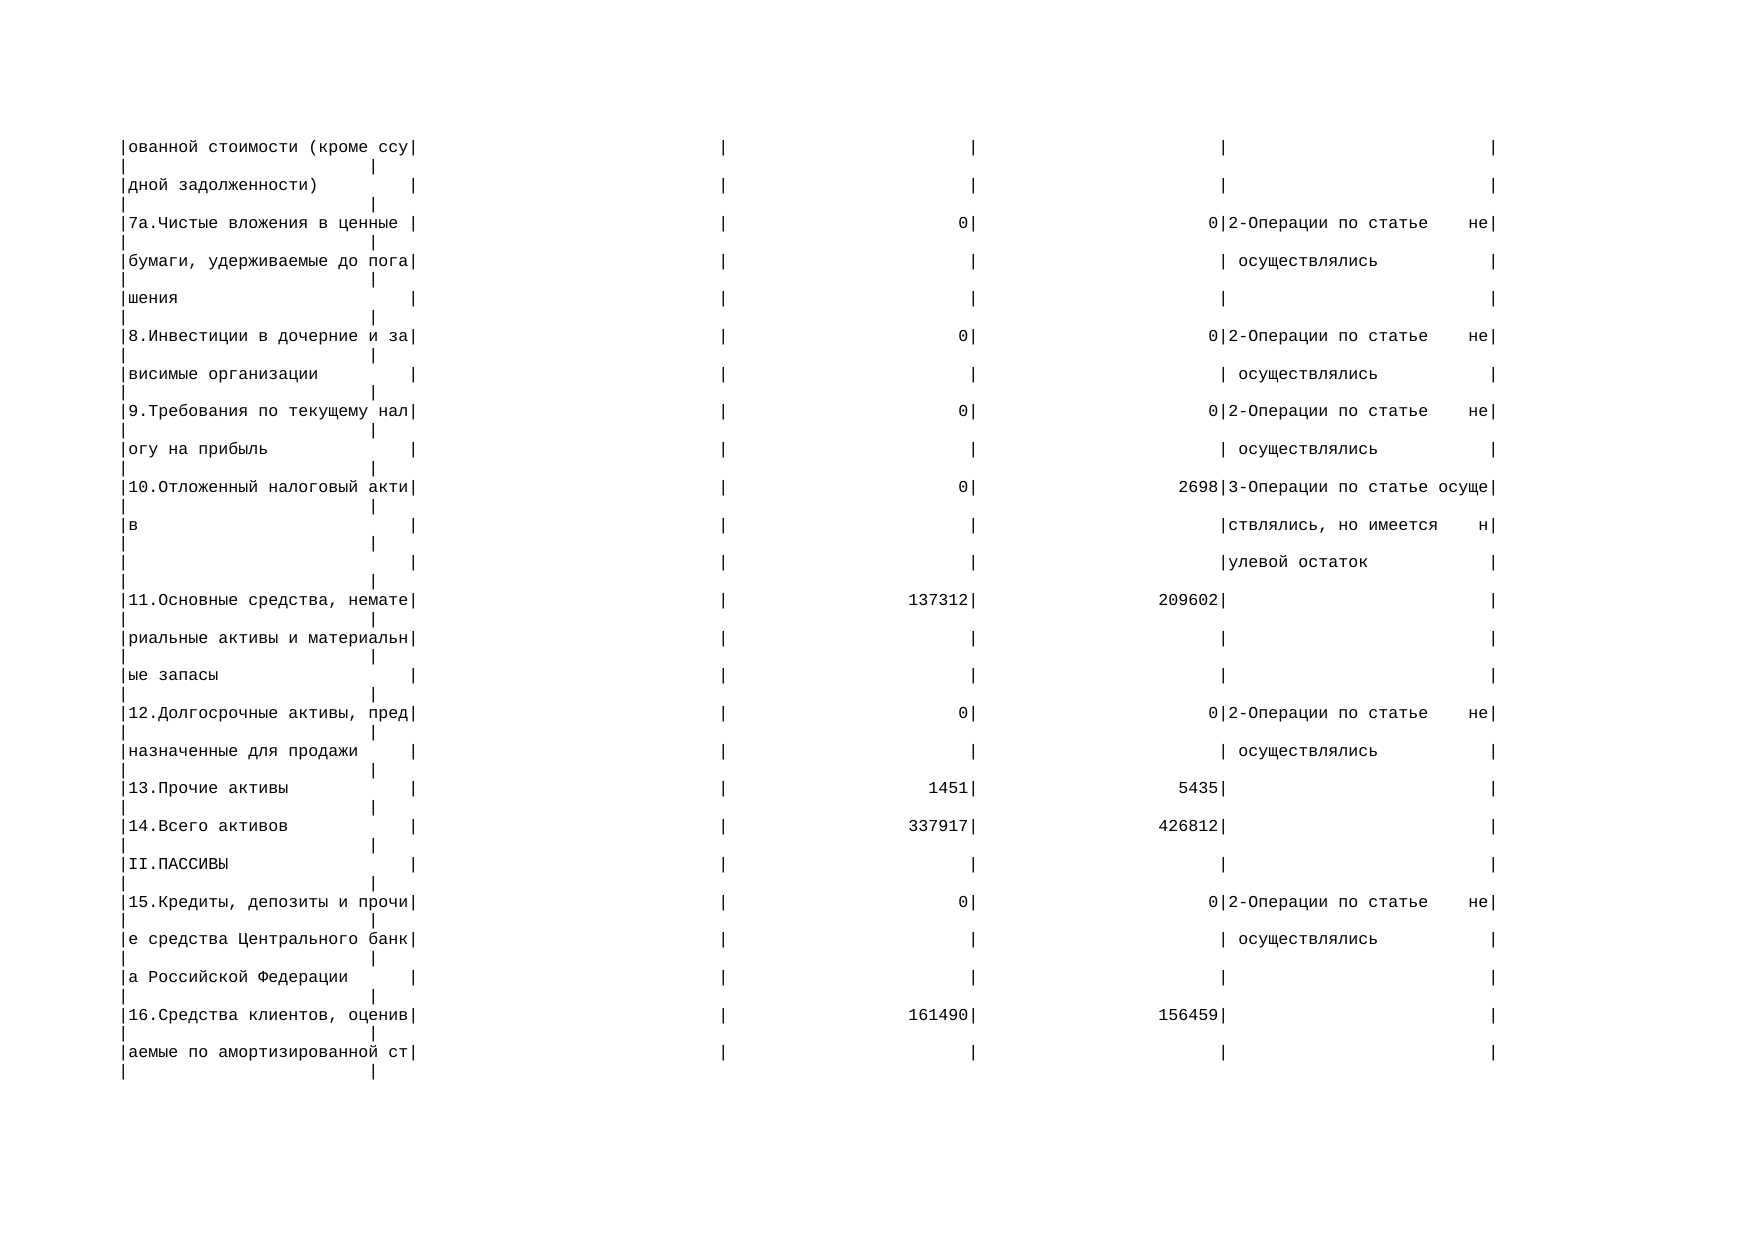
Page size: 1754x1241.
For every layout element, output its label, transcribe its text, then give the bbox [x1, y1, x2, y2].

text |12.Долгосрочные активы, пред| | 0| 0|2-Операции по статье не| | | [118, 704, 1636, 742]
text |е средства Центрального банк| | | | осуществлялись | | | [118, 931, 1636, 968]
text |риальные активы и материальн| | | | | | | [118, 629, 1636, 667]
text |13.Прочие активы | | 1451| 5435| | | | [118, 780, 1636, 818]
text |шения | | | | | | | [118, 290, 1636, 327]
text |16.Средства клиентов, оценив| | 161490| 156459| | | | [118, 1006, 1636, 1044]
text |14.Всего активов | | 337917| 426812| | | | [118, 818, 1636, 855]
text |дной задолженности) | | | | | | | [118, 177, 1636, 214]
text |15.Кредиты, депозиты и прочи| | 0| 0|2-Операции по статье не| | | [118, 893, 1636, 931]
text |огу на прибыль | | | | осуществлялись | | | [118, 441, 1636, 478]
text |10.Отложенный налоговый акти| | 0| 2698|3-Операции по статье осуще| | | [118, 478, 1636, 516]
text |8.Инвестиции в дочерние и за| | 0| 0|2-Операции по статье не| | | [118, 327, 1636, 365]
text |назначенные для продажи | | | | осуществлялись | | | [118, 742, 1636, 780]
text |9.Требования по текущему нал| | 0| 0|2-Операции по статье не| | | [118, 403, 1636, 441]
text |ованной стоимости (кроме ссу| | | | | | | [118, 139, 1636, 177]
text |висимые организации | | | | осуществлялись | | | [118, 365, 1636, 403]
text |11.Основные средства, немате| | 137312| 209602| | | | [118, 591, 1636, 629]
text |II.ПАССИВЫ | | | | | | | [118, 855, 1636, 893]
text |7а.Чистые вложения в ценные | | 0| 0|2-Операции по статье не| | | [118, 214, 1636, 252]
text |аемые по амортизированной ст| | | | | | | [118, 1044, 1636, 1082]
text |а Российской Федерации | | | | | | | [118, 968, 1636, 1006]
text |в | | | |ствлялись, но имеется н| | | [118, 516, 1636, 554]
text |ые запасы | | | | | | | [118, 667, 1636, 704]
text | | | | |улевой остаток | | | [118, 554, 1636, 591]
text |бумаги, удерживаемые до пога| | | | осуществлялись | | | [118, 252, 1636, 290]
